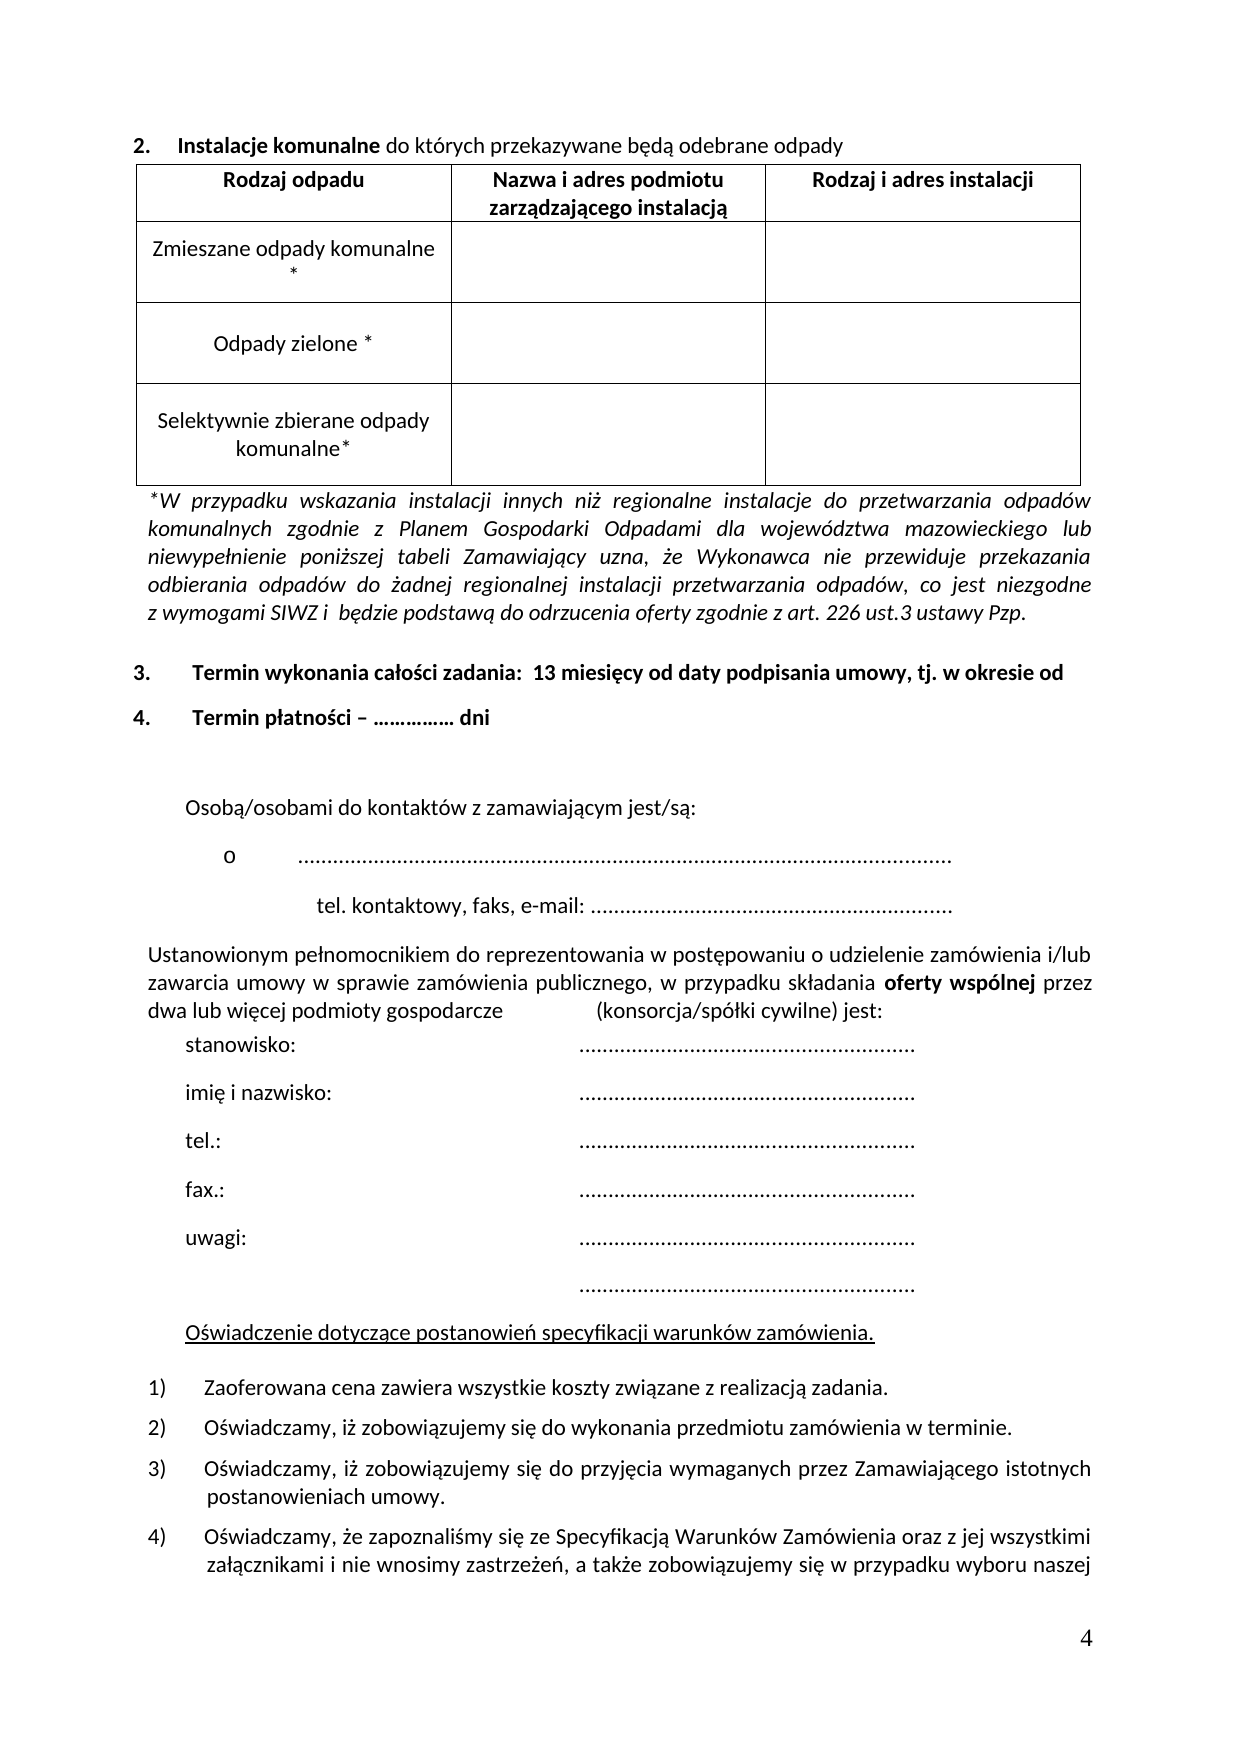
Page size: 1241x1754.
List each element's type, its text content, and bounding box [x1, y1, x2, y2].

table_header Rodzaj i adres instalacji [766, 165, 1080, 221]
table_header Nazwa i adres podmiotu zarządzającego instalacją [452, 165, 765, 221]
text Oświadczenie dotyczące postanowień specyfikacji warunków zamówienia. [185, 1318, 1093, 1346]
list Instalacje komunalne do których przekazywane będą odebrane odpady [133, 131, 1093, 159]
text imię i nazwisko: [185, 1078, 1093, 1106]
list Zaoferowana cena zawiera wszystkie koszty związane z realizacją zadania. [148, 1373, 1093, 1401]
list Termin płatności – …………… dni [133, 703, 1093, 731]
table_cell Zmieszane odpady komunalne * [137, 222, 451, 302]
table_cell [452, 303, 765, 383]
list Oświadczamy, iż zobowiązujemy się do przyjęcia wymaganych przez Zamawiającego istotnych postanowieniach umowy. [148, 1454, 1093, 1510]
table_header Rodzaj odpadu [137, 165, 451, 221]
table_cell [452, 384, 765, 485]
list Oświadczamy, iż zobowiązujemy się do wykonania przedmiotu zamówienia w terminie. [148, 1413, 1093, 1441]
text Osobą/osobami do kontaktów z zamawiającym jest/są: [185, 793, 1093, 821]
list Termin wykonania całości zadania: 13 miesięcy od daty podpisania umowy, tj. w okresie od [133, 658, 1093, 686]
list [148, 1522, 1093, 1578]
text tel. kontaktowy, faks, e-mail: [223, 891, 1093, 919]
text stanowisko: [185, 1030, 1093, 1058]
text Ustanowionym pełnomocnikiem do reprezentowania w postępowaniu o udzielenie zamówienia i/lub zawarcia umowy w sprawie zamówienia publicznego, w przypadku składania oferty wspólnej przez dwa lub więcej podmioty gospodarcze (konsorcja/spółki cywilne) jest: [148, 940, 1093, 1024]
table_cell Odpady zielone * [137, 303, 451, 383]
text fax.: [185, 1175, 1093, 1203]
table_cell [766, 303, 1080, 383]
text uwagi: [185, 1223, 1093, 1251]
table_cell Selektywnie zbierane odpady komunalne* [137, 384, 451, 485]
table_cell [452, 222, 765, 302]
text *W przypadku wskazania instalacji innych niż regionalne instalacje do przetwarzania odpadów komunalnych zgodnie z Planem Gospodarki Odpadami dla województwa mazowieckiego lub niewypełnienie poniższej tabeli Zamawiający uzna, że Wykonawca nie przewiduje przekazania odbierania odpadów do żadnej regionalnej instalacji przetwarzania odpadów, co jest niezgodne z wymogami SIWZ i będzie podstawą do odrzucenia oferty zgodnie z art. 226 ust.3 ustawy Pzp. [148, 486, 1093, 626]
text tel.: [185, 1126, 1093, 1154]
table_cell [766, 384, 1080, 485]
table_cell [766, 222, 1080, 302]
